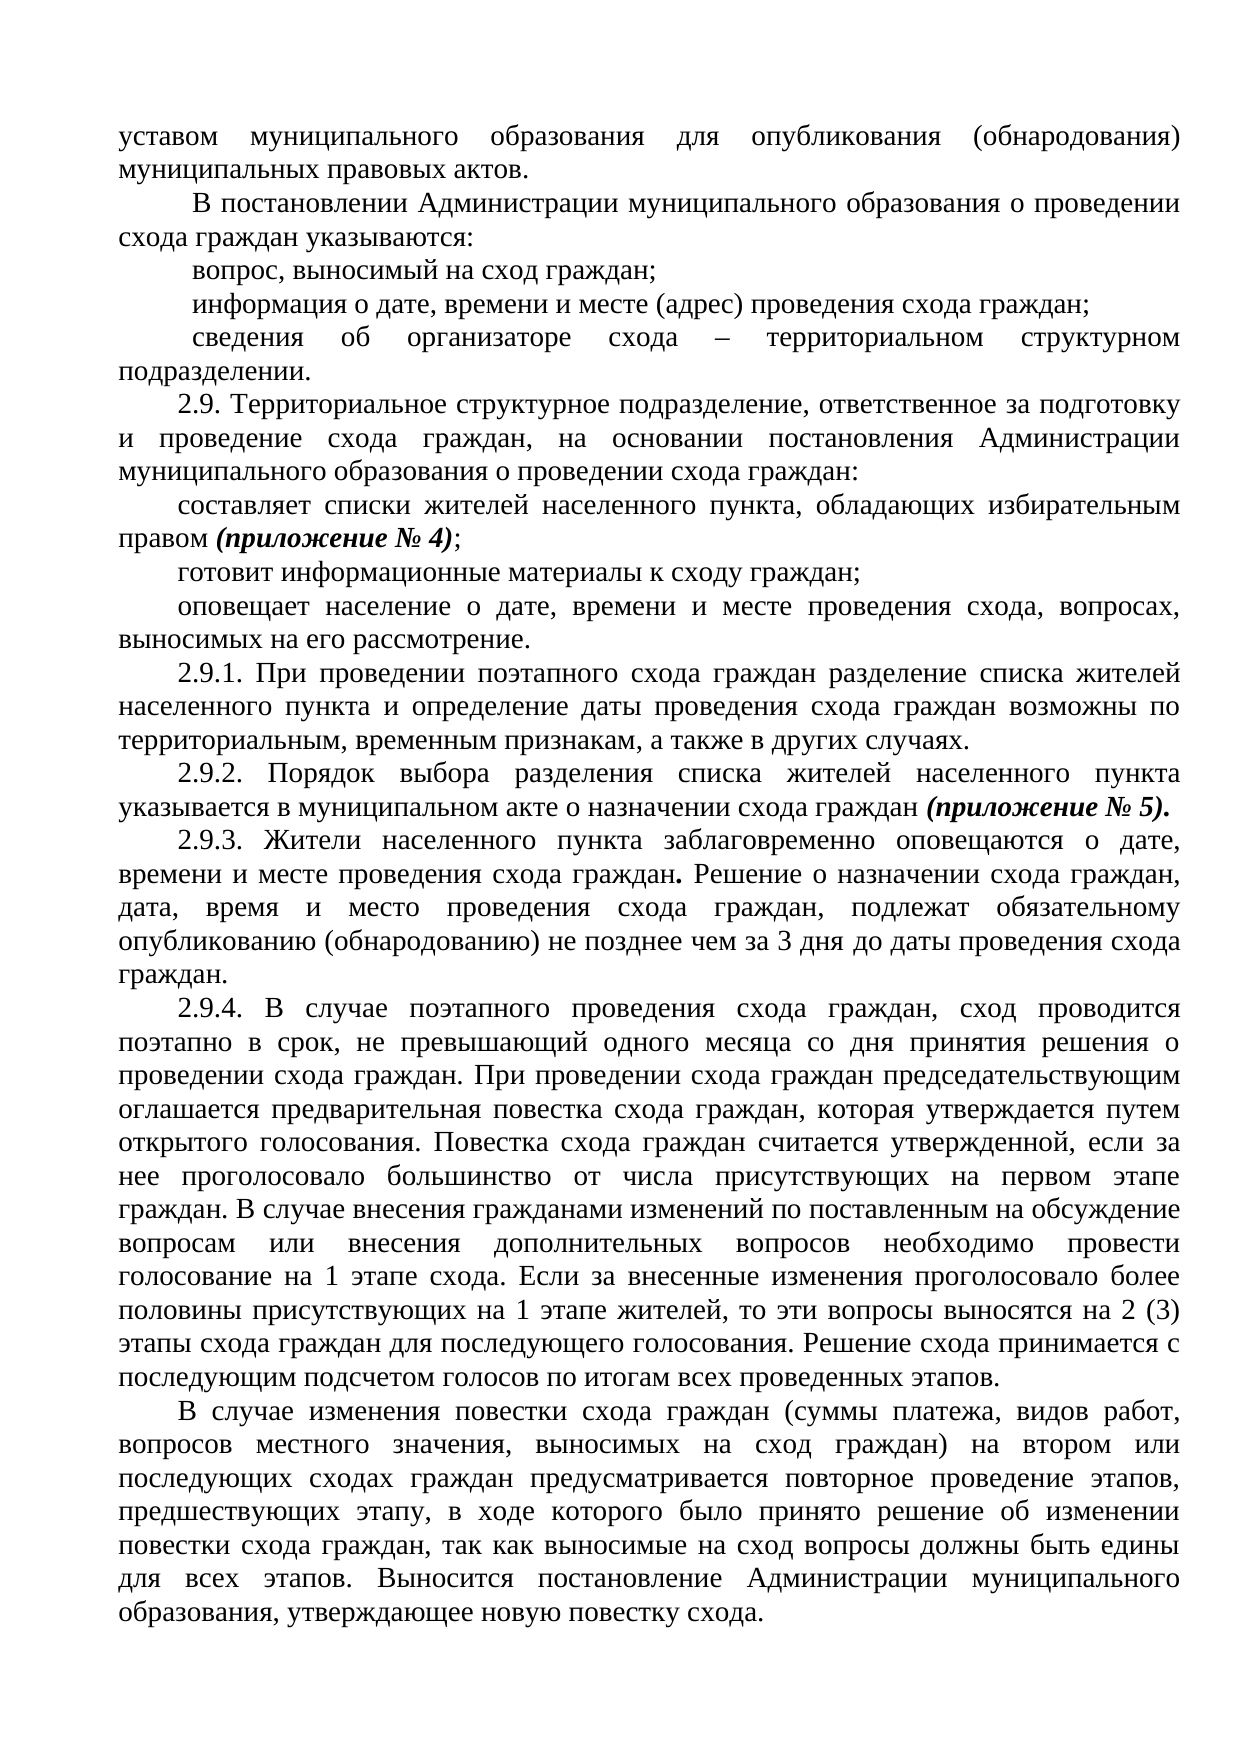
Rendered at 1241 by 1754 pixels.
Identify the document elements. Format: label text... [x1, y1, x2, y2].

text 2.9.1. При проведении поэтапного схода граждан разделение списка жителей населенного пункта и определение даты проведения схода граждан возможны по территориальным, временным признакам, а также в других случаях. [118, 655, 1181, 755]
text информация о дате, времени и месте (адрес) проведения схода граждан; [118, 286, 1181, 319]
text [118, 118, 1181, 185]
text 2.9. Территориальное структурное подразделение, ответственное за подготовку и проведение схода граждан, на основании постановления Администрации муниципального образования о проведении схода граждан: [118, 386, 1181, 487]
text составляет списки жителей населенного пункта, обладающих избирательным правом (приложение № 4); [118, 487, 1181, 554]
text вопрос, выносимый на сход граждан; [118, 252, 1181, 286]
text 2.9.4. В случае поэтапного проведения схода граждан, сход проводится поэтапно в срок, не превышающий одного месяца со дня принятия решения о проведении схода граждан. При проведении схода граждан председательствующим оглашается предварительная повестка схода граждан, которая утверждается путем открытого голосования. Повестка схода граждан считается утвержденной, если за нее проголосовало большинство от числа присутствующих на первом этапе граждан. В случае внесения гражданами изменений по поставленным на обсуждение вопросам или внесения дополнительных вопросов необходимо провести голосование на 1 этапе схода. Если за внесенные изменения проголосовало более половины присутствующих на 1 этапе жителей, то эти вопросы выносятся на 2 (3) этапы схода граждан для последующего голосования. Решение схода принимается с последующим подсчетом голосов по итогам всех проведенных этапов. [118, 990, 1181, 1393]
text оповещает население о дате, времени и месте проведения схода, вопросах, выносимых на его рассмотрение. [118, 588, 1181, 655]
text сведения об организаторе схода – территориальном структурном подразделении. [118, 319, 1181, 386]
text В случае изменения повестки схода граждан (суммы платежа, видов работ, вопросов местного значения, выносимых на сход граждан) на втором или последующих сходах граждан предусматривается повторное проведение этапов, предшествующих этапу, в ходе которого было принято решение об изменении повестки схода граждан, так как выносимые на сход вопросы должны быть едины для всех этапов. Выносится постановление Администрации муниципального образования, утверждающее новую повестку схода. [118, 1393, 1181, 1627]
text В постановлении Администрации муниципального образования о проведении схода граждан указываются: [118, 185, 1181, 252]
text 2.9.2. Порядок выбора разделения списка жителей населенного пункта указывается в муниципальном акте о назначении схода граждан (приложение № 5). [118, 755, 1181, 822]
text 2.9.3. Жители населенного пункта заблаговременно оповещаются о дате, времени и месте проведения схода граждан. Решение о назначении схода граждан, дата, время и место проведения схода граждан, подлежат обязательному опубликованию (обнародованию) не позднее чем за 3 дня до даты проведения схода граждан. [118, 822, 1181, 990]
text готовит информационные материалы к сходу граждан; [118, 554, 1181, 588]
